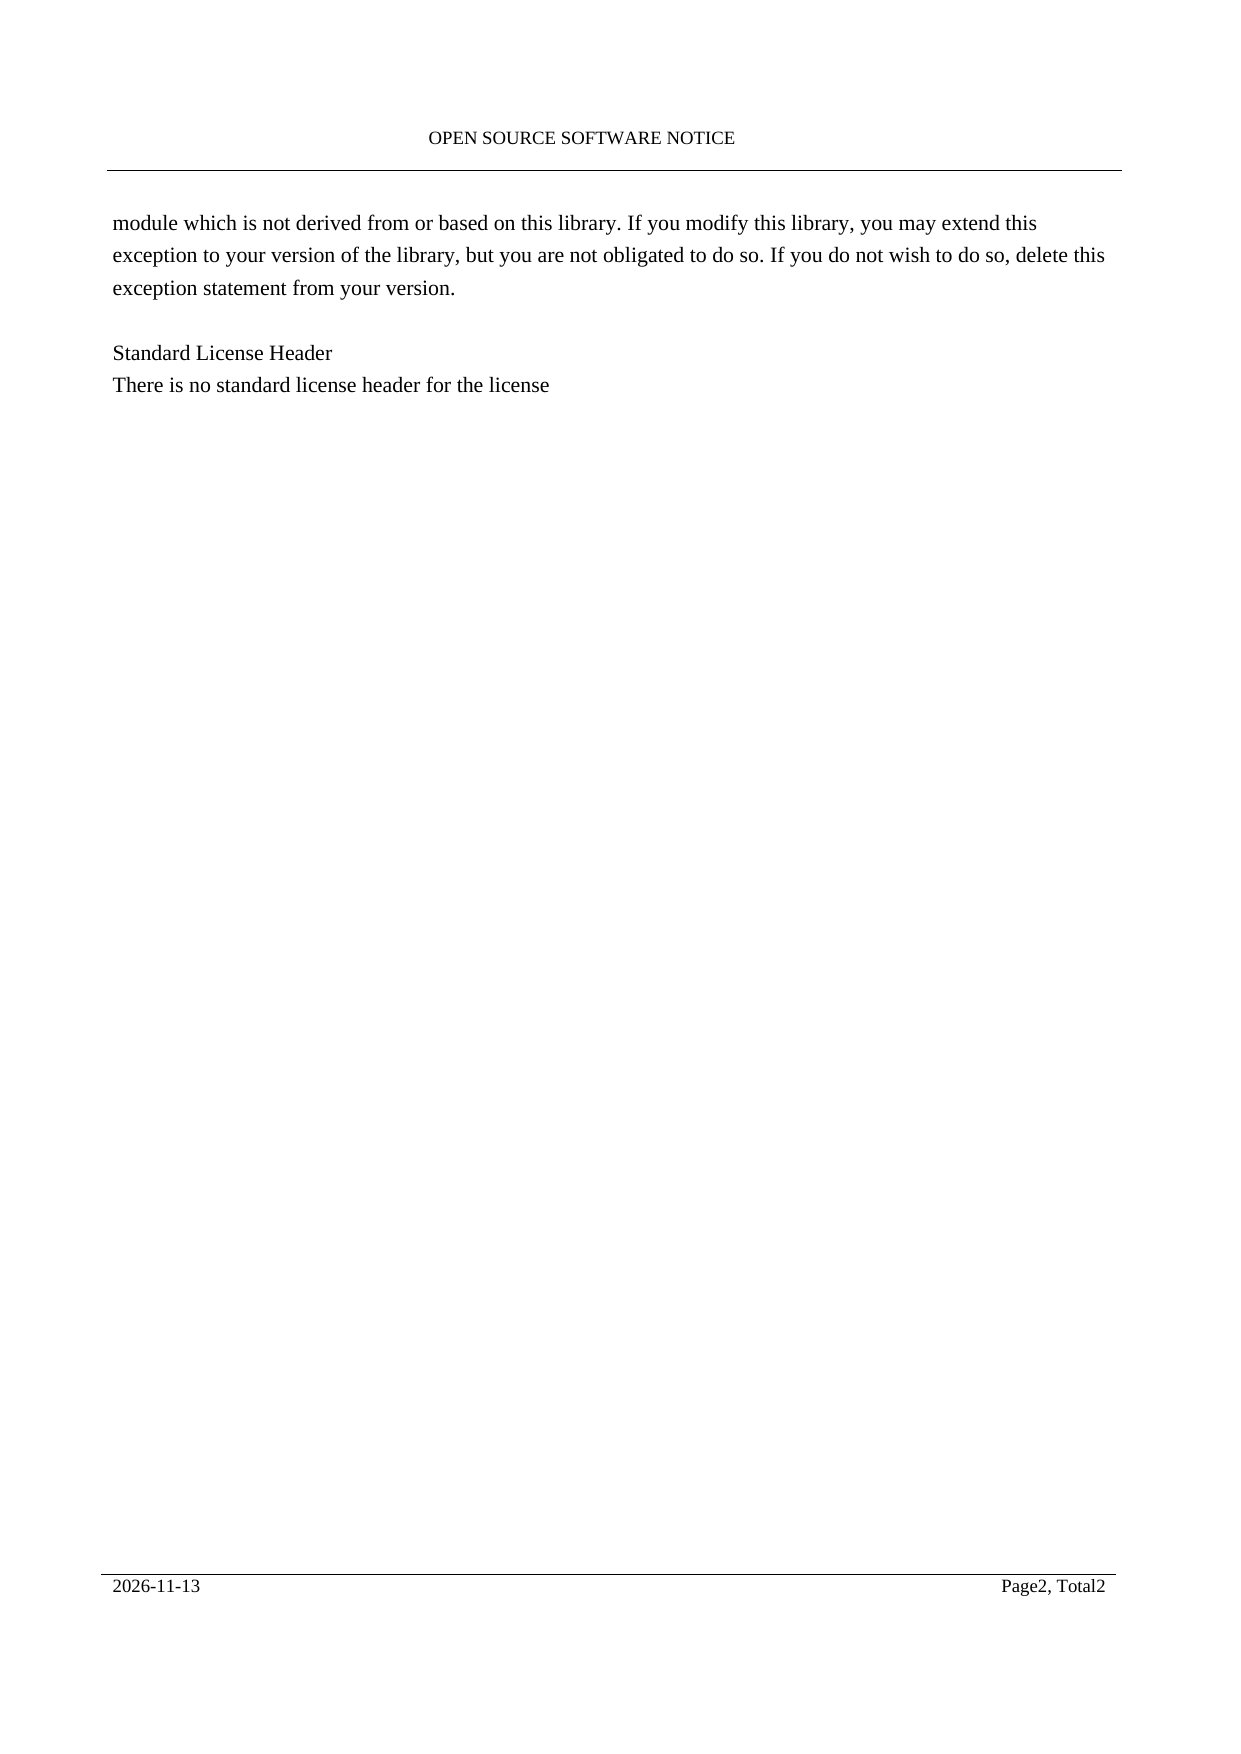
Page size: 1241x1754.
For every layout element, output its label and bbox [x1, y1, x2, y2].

text [112, 206, 1128, 401]
